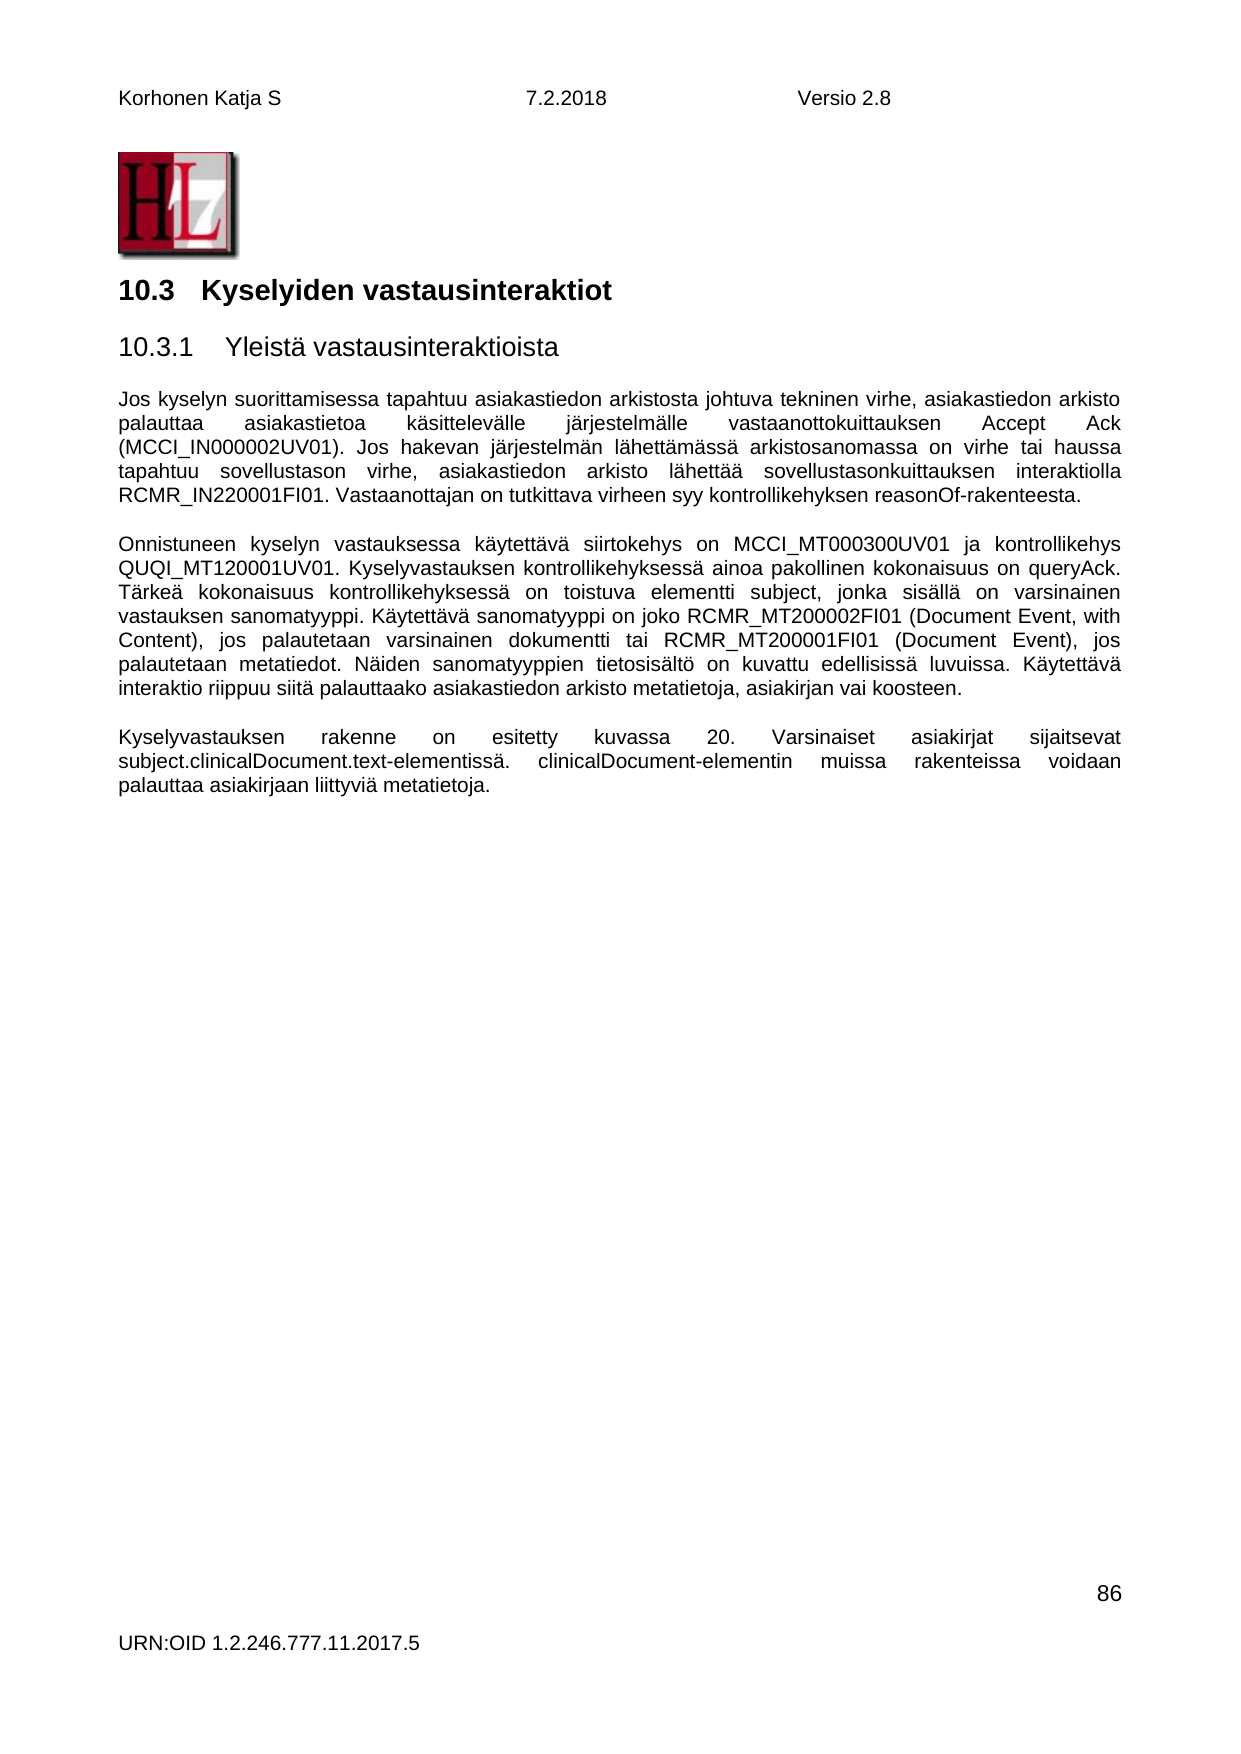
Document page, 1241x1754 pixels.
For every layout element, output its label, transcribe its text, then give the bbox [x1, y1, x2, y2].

text Onnistuneen kyselyn vastauksessa käytettävä siirtokehys on MCCI_MT000300UV01 ja kontrollikehys QUQI_MT120001UV01. Kyselyvastauksen kontrollikehyksessä ainoa pakollinen kokonaisuus on queryAck. Tärkeä kokonaisuus kontrollikehyksessä on toistuva elementti subject, jonka sisällä on varsinainen vastauksen sanomatyyppi. Käytettävä sanomatyyppi on joko RCMR_MT200002FI01 (Document Event, with Content), jos palautetaan varsinainen dokumentti tai RCMR_MT200001FI01 (Document Event), jos palautetaan metatiedot. Näiden sanomatyyppien tietosisältö on kuvattu edellisissä luvuissa. Käytettävä interaktio riippuu siitä palauttaako asiakastiedon arkisto metatietoja, asiakirjan vai koosteen. [118, 532, 1122, 700]
text Jos kyselyn suorittamisessa tapahtuu asiakastiedon arkistosta johtuva tekninen virhe, asiakastiedon arkisto palauttaa asiakastietoa käsittelevälle järjestelmälle vastaanottokuittauksen Accept Ack (MCCI_IN000002UV01). Jos hakevan järjestelmän lähettämässä arkistosanomassa on virhe tai haussa tapahtuu sovellustason virhe, asiakastiedon arkisto lähettää sovellustasonkuittauksen interaktiolla RCMR_IN220001FI01. Vastaanottajan on tutkittava virheen syy kontrollikehyksen reasonOf-rakenteesta. [118, 387, 1122, 507]
picture [118, 152, 241, 260]
subtitle Yleistä vastausinteraktioista [118, 331, 1122, 362]
text Kyselyvastauksen rakenne on esitetty kuvassa 20. Varsinaiset asiakirjat sijaitsevat subject.clinicalDocument.text-elementissä. clinicalDocument-elementin muissa rakenteissa voidaan palauttaa asiakirjaan liittyviä metatietoja. [118, 725, 1122, 797]
subtitle Kyselyiden vastausinteraktiot [118, 272, 1122, 306]
